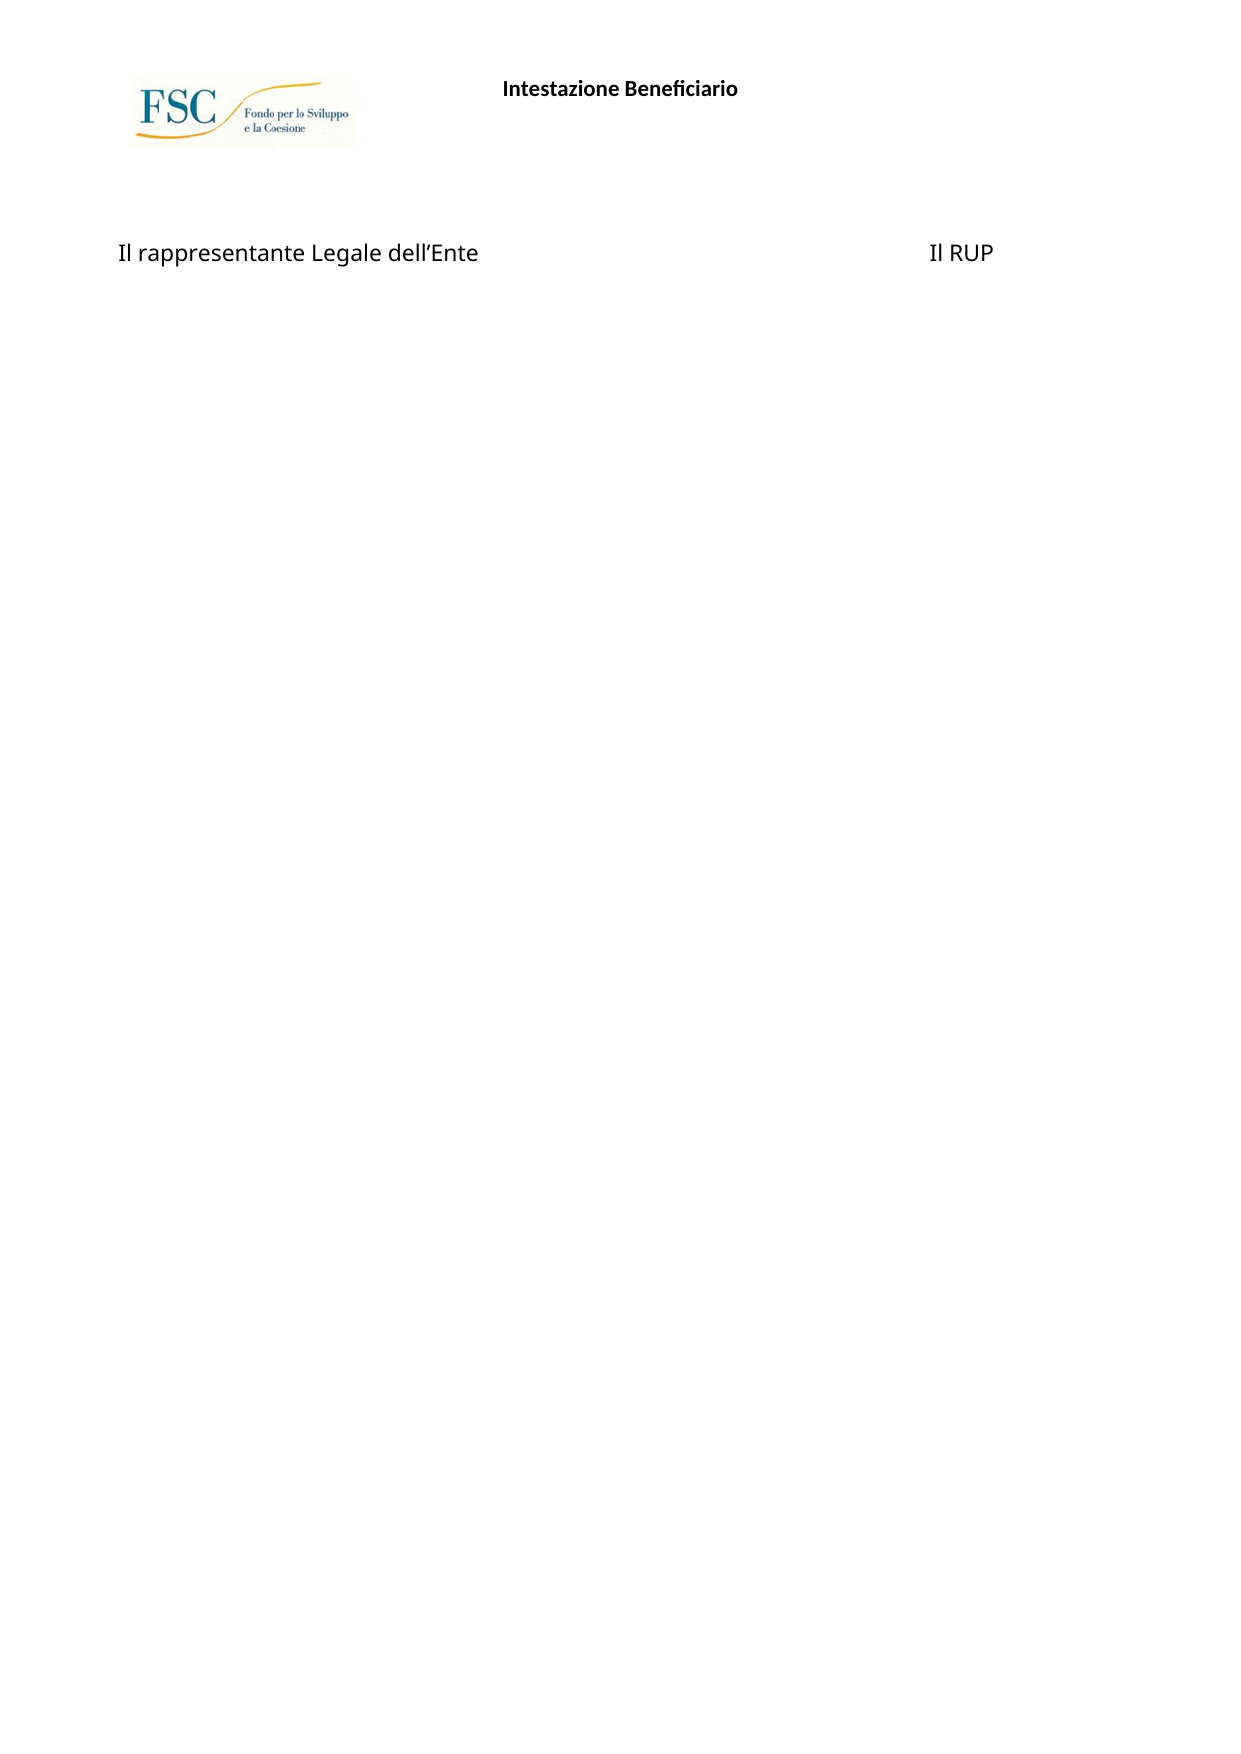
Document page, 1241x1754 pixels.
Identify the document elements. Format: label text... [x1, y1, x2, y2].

picture [131, 73, 357, 148]
text Il rappresentante Legale dell’Ente Il RUP [118, 237, 1122, 268]
